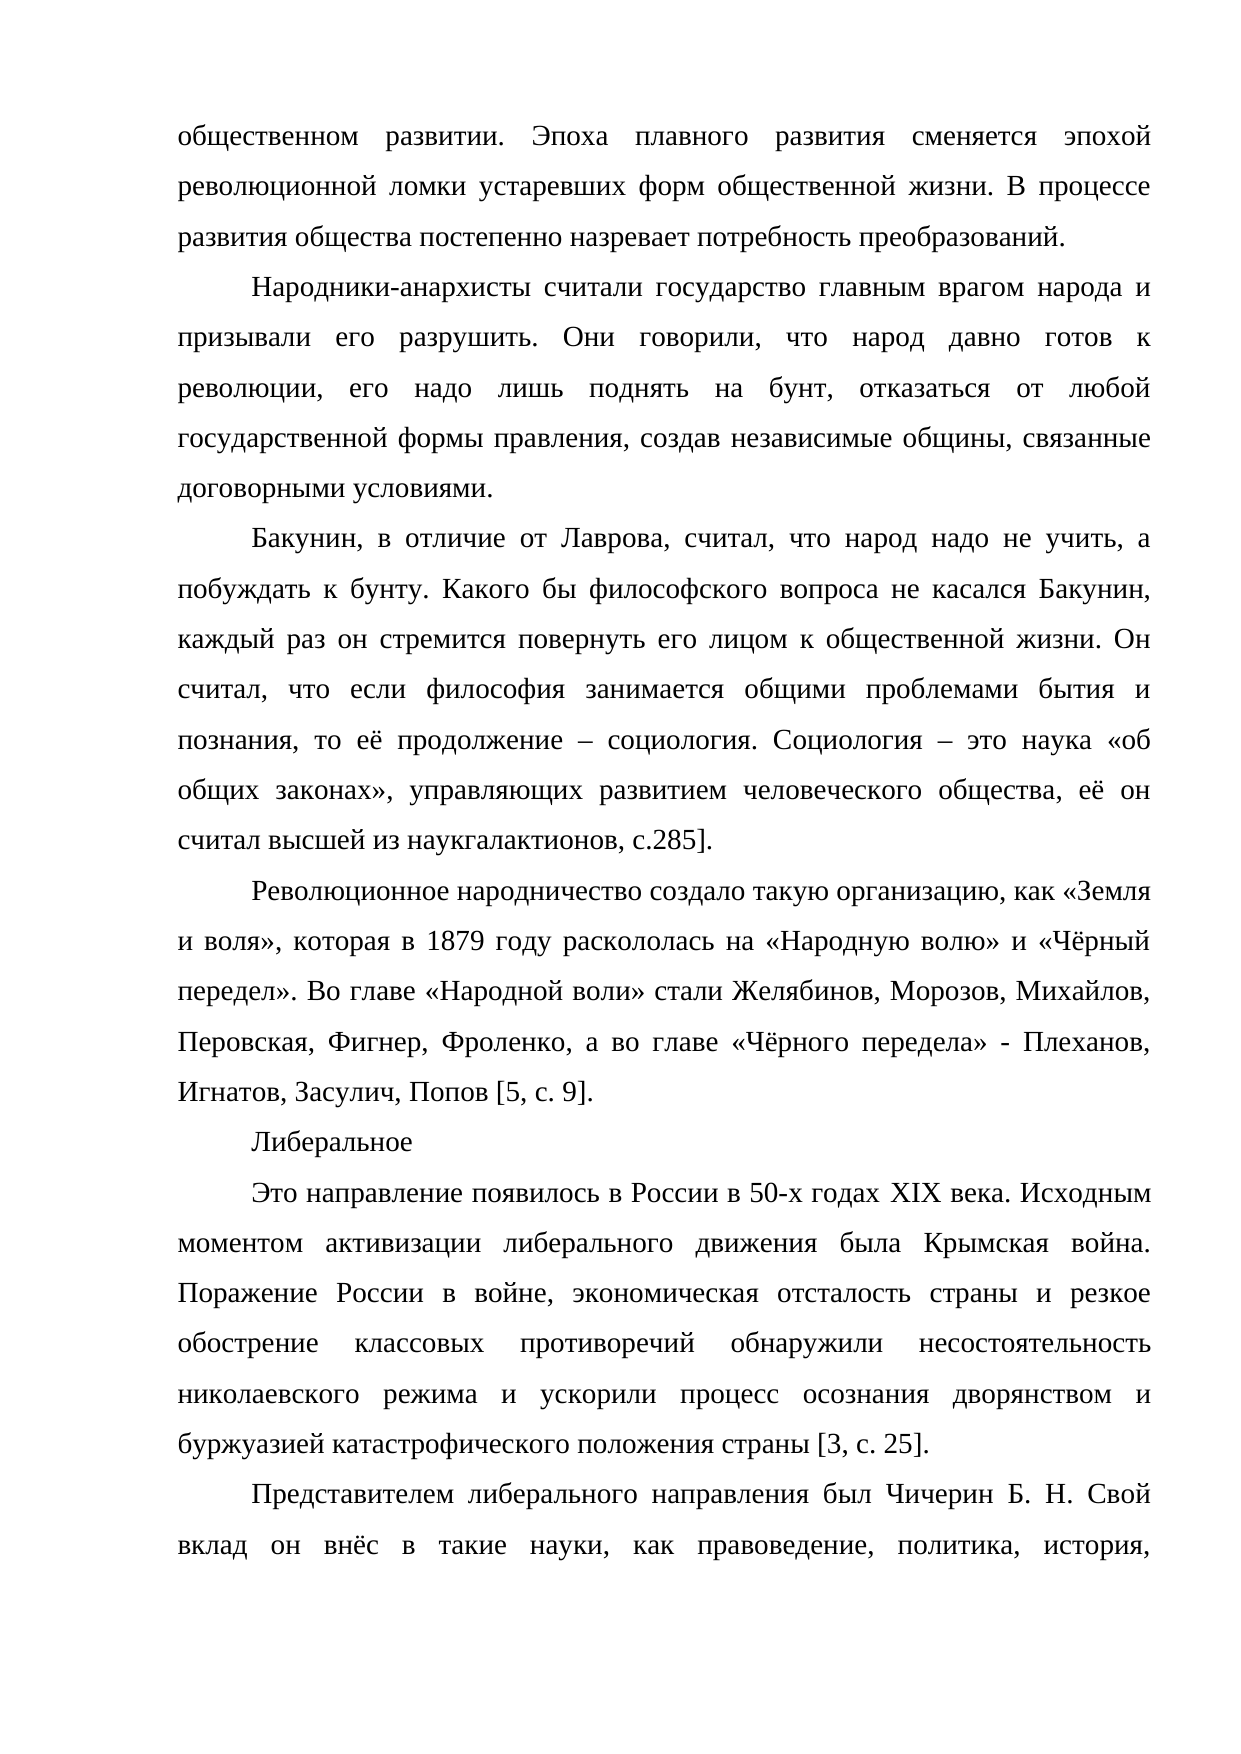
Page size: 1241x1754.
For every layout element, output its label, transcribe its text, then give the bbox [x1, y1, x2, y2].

text Либеральное [177, 1124, 1152, 1158]
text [177, 1477, 1152, 1560]
text Это направление появилось в России в 50-х годах XIX века. Исходным моментом активизации либерального движения была Крымская война. Поражение России в войне, экономическая отсталость страны и резкое обострение классовых противоречий обнаружили несостоятельность николаевского режима и ускорили процесс осознания дворянством и буржуазией катастрофического положения страны [3, с. 25]. [177, 1175, 1152, 1460]
text Народники-анархисты считали государство главным врагом народа и призывали его разрушить. Они говорили, что народ давно готов к революции, его надо лишь поднять на бунт, отказаться от любой государственной формы правления, создав независимые общины, связанные договорными условиями. [177, 269, 1152, 504]
text Революционное народничество создало такую организацию, как «Земля и воля», которая в 1879 году раскололась на «Народную волю» и «Чёрный передел». Во главе «Народной воли» стали Желябинов, Морозов, Михайлов, Перовская, Фигнер, Фроленко, а во главе «Чёрного передела» - Плеханов, Игнатов, Засулич, Попов [5, с. 9]. [177, 873, 1152, 1108]
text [177, 118, 1152, 252]
text Бакунин, в отличие от Лаврова, считал, что народ надо не учить, а побуждать к бунту. Какого бы философского вопроса не касался Бакунин, каждый раз он стремится повернуть его лицом к общественной жизни. Он считал, что если философия занимается общими проблемами бытия и познания, то её продолжение – социология. Социология – это наука «об общих законах», управляющих развитием человеческого общества, её он считал высшей из наукгалактионов, с.285]. [177, 521, 1152, 856]
